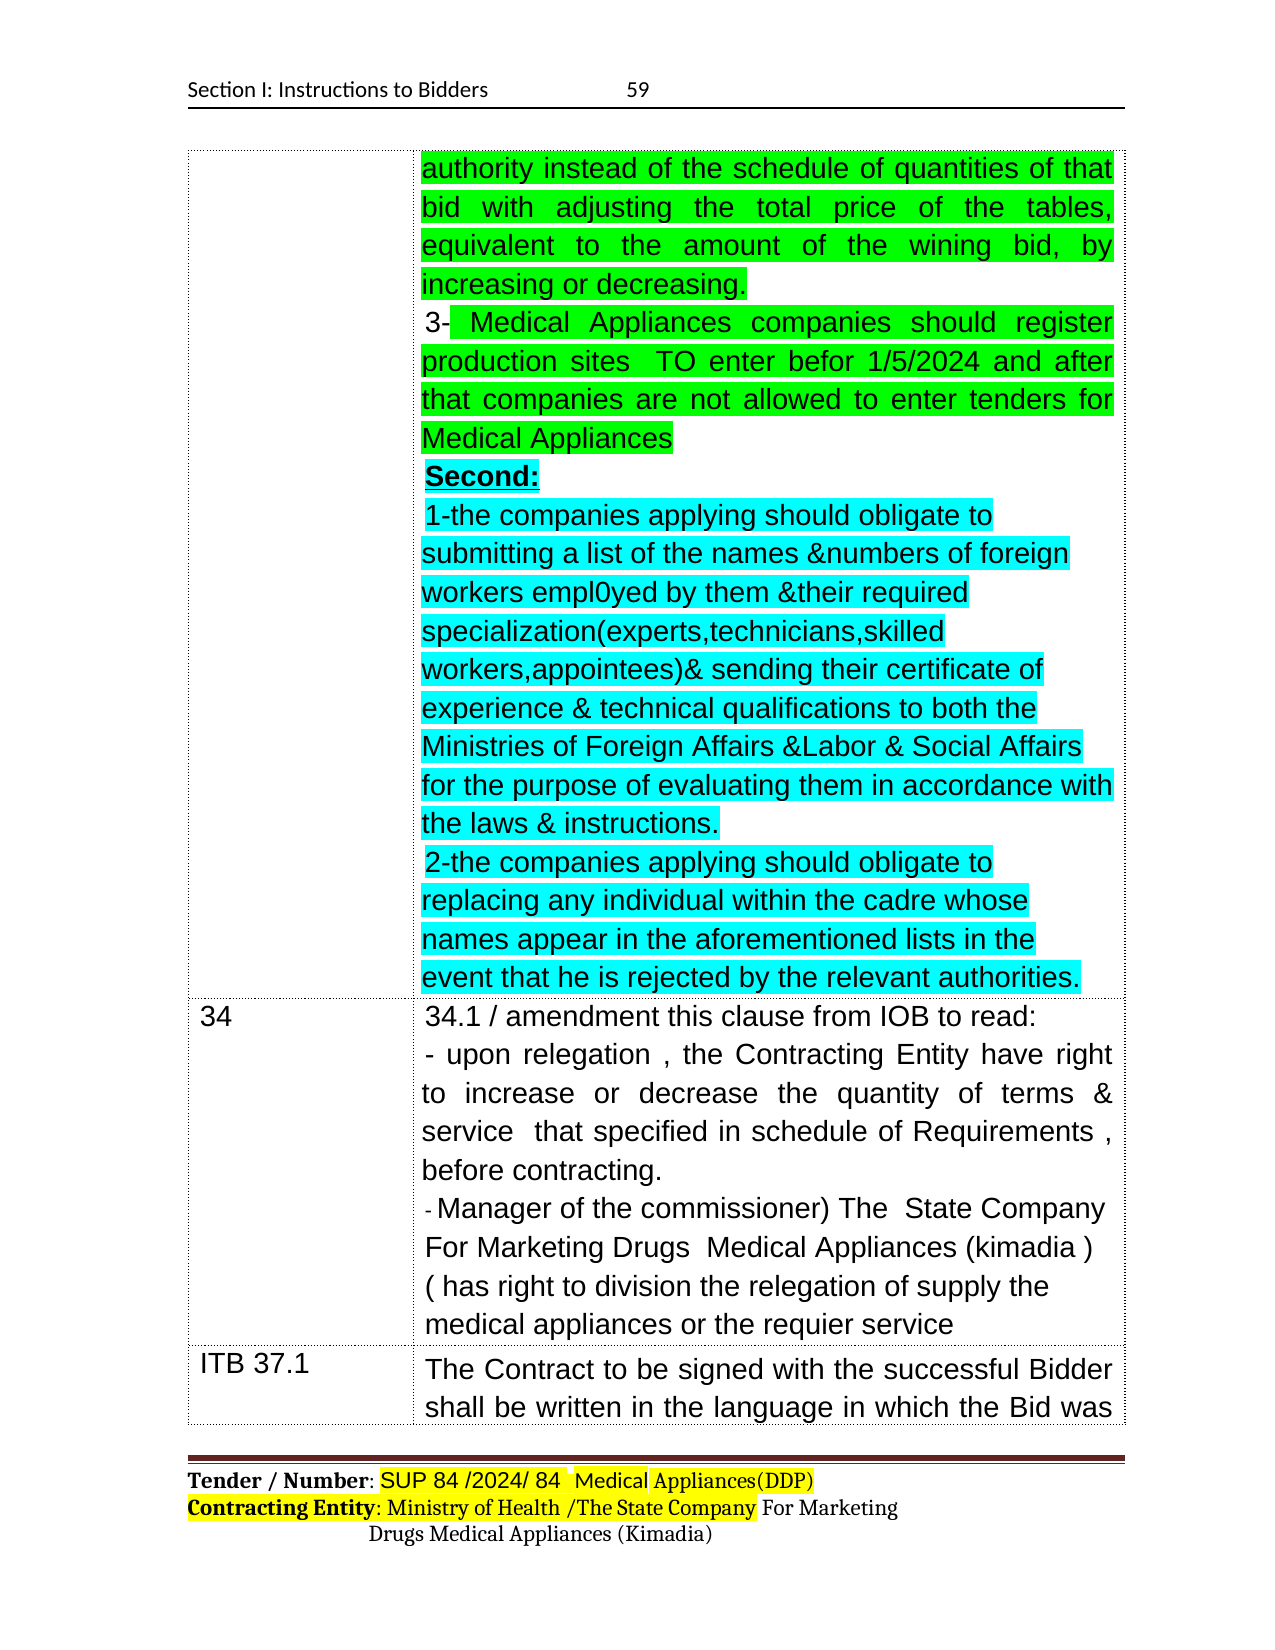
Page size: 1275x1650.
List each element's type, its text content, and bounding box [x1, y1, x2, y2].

table_cell ITB 37.1 [188, 1345, 413, 1424]
table_cell 34 [188, 998, 413, 1344]
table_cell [413, 1345, 1125, 1424]
table_cell 34.1 / amendment this clause from IOB to read: - upon relegation , the Contracting Entity have right to increase or decrease the quantity of terms & service that specified in schedule of Requirements , before contracting. - Manager of the commissioner) The State Company For Marketing Drugs Medical Appliances (kimadia )( has right to division the relegation of supply the medical appliances or the requier service [413, 998, 1125, 1344]
table_cell 32 [188, 150, 413, 998]
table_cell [413, 150, 1125, 998]
